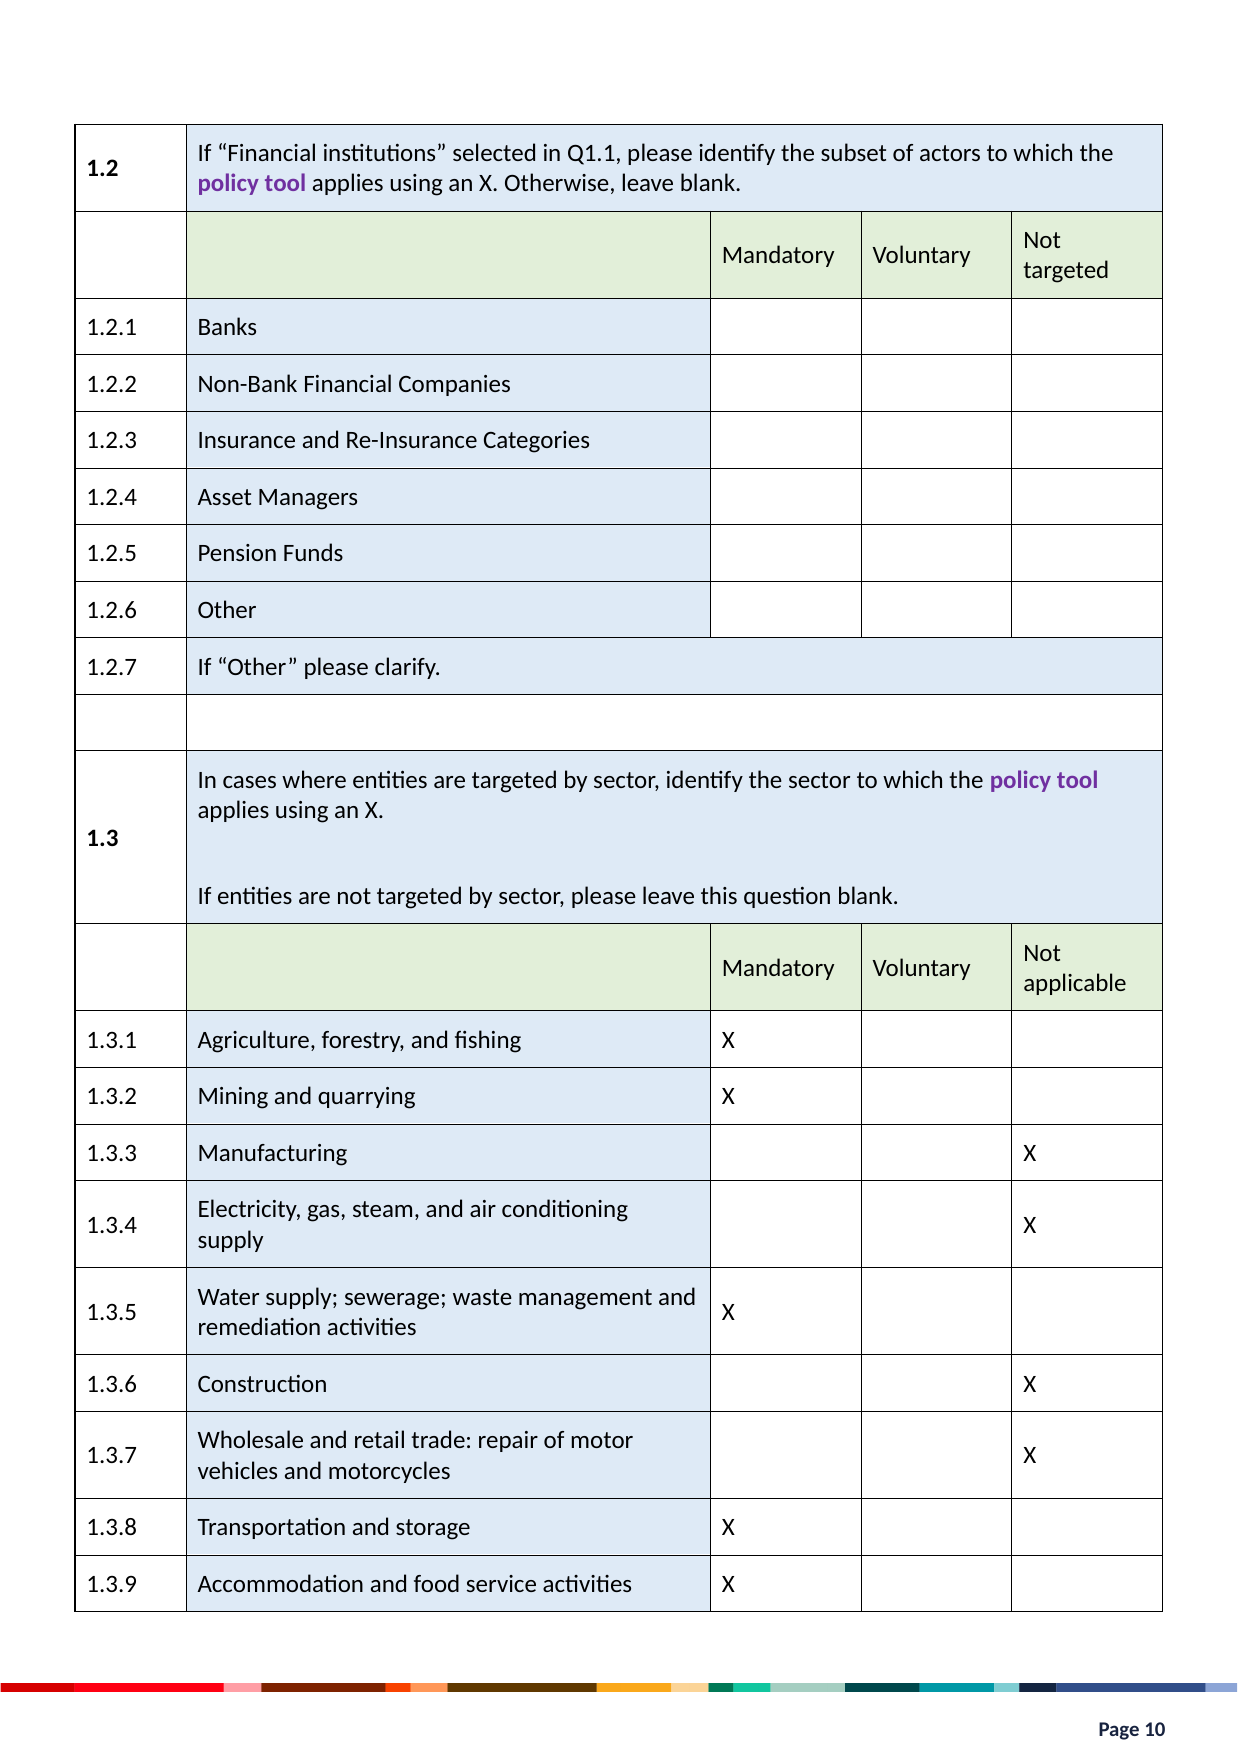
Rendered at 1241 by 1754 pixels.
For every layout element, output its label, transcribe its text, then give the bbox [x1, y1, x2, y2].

table_cell Voluntary [862, 212, 1011, 298]
table_cell [711, 525, 861, 581]
table_cell [862, 1556, 1011, 1611]
table_cell [862, 1181, 1011, 1267]
table_cell If “Financial institutions” selected in Q1.1, please identify the subset of actors to which the policy tool applies using an X. Otherwise, leave blank. [187, 125, 1162, 211]
table_cell [711, 1181, 861, 1267]
table_cell 1.3.1 [76, 1011, 186, 1067]
table_cell X [711, 1499, 861, 1554]
table_cell Mining and quarrying [187, 1068, 710, 1123]
table_cell Transportation and storage [187, 1499, 710, 1554]
table_cell Other [187, 582, 710, 637]
table_cell 1.3.9 [76, 1556, 186, 1611]
table_cell [1012, 525, 1162, 581]
table_cell 1.2.6 [76, 582, 186, 637]
table_cell [862, 1268, 1011, 1354]
table_cell [862, 525, 1011, 581]
table_cell [862, 1068, 1011, 1123]
table_cell 1.2 [76, 125, 186, 211]
table_cell [1012, 1556, 1162, 1611]
table_cell [711, 1412, 861, 1498]
table_cell [76, 924, 186, 1010]
table_cell Wholesale and retail trade: repair of motor vehicles and motorcycles [187, 1412, 710, 1498]
picture [0, 1683, 1236, 1692]
table_cell [862, 582, 1011, 637]
table_cell Construction [187, 1355, 710, 1411]
table_cell [187, 695, 1162, 750]
table_cell [1012, 412, 1162, 467]
table_cell Pension Funds [187, 525, 710, 581]
table_cell [1012, 469, 1162, 524]
table_cell X [1012, 1355, 1162, 1411]
table_cell Insurance and Re-Insurance Categories [187, 412, 710, 467]
table_cell [862, 355, 1011, 411]
table_cell Manufacturing [187, 1125, 710, 1180]
table_cell Voluntary [862, 924, 1011, 1010]
table_cell 1.3.6 [76, 1355, 186, 1411]
table_cell 1.2.3 [76, 412, 186, 467]
table_cell Banks [187, 299, 710, 354]
table_cell X [711, 1268, 861, 1354]
table_cell [862, 299, 1011, 354]
table_cell If “Other” please clarify. [187, 638, 1162, 694]
table_cell Not targeted [1012, 212, 1162, 298]
table_cell [76, 212, 186, 298]
table_cell [1012, 1011, 1162, 1067]
table_cell [1012, 355, 1162, 411]
table_cell 1.3.3 [76, 1125, 186, 1180]
table_cell [862, 1499, 1011, 1554]
table_cell Non-Bank Financial Companies [187, 355, 710, 411]
table_cell X [1012, 1181, 1162, 1267]
table_cell 1.3.7 [76, 1412, 186, 1498]
table_cell In cases where entities are targeted by sector, identify the sector to which the policy tool applies using an X. If entities are not targeted by sector, please leave this question blank. [187, 751, 1162, 923]
table_cell Not applicable [1012, 924, 1162, 1010]
table_cell [862, 1412, 1011, 1498]
table_cell 1.3.4 [76, 1181, 186, 1267]
table_cell 1.3.2 [76, 1068, 186, 1123]
table_cell [1012, 1499, 1162, 1554]
table_cell X [711, 1556, 861, 1611]
table_cell [711, 1355, 861, 1411]
table_cell 1.2.5 [76, 525, 186, 581]
table_cell 1.2.7 [76, 638, 186, 694]
table_cell [76, 695, 186, 750]
table_cell [711, 299, 861, 354]
table_cell 1.3.8 [76, 1499, 186, 1554]
table_cell [1012, 582, 1162, 637]
table_cell [711, 469, 861, 524]
table_cell [862, 1355, 1011, 1411]
table_cell X [711, 1011, 861, 1067]
table_cell X [711, 1068, 861, 1123]
table_cell X [1012, 1125, 1162, 1180]
table_cell Agriculture, forestry, and fishing [187, 1011, 710, 1067]
table_cell Mandatory [711, 924, 861, 1010]
table_cell Asset Managers [187, 469, 710, 524]
table_cell [1012, 1068, 1162, 1123]
table_cell [711, 582, 861, 637]
table_cell Water supply; sewerage; waste management and remediation activities [187, 1268, 710, 1354]
table_cell [862, 1125, 1011, 1180]
table_cell Electricity, gas, steam, and air conditioning supply [187, 1181, 710, 1267]
table_cell [862, 1011, 1011, 1067]
table_cell [711, 1125, 861, 1180]
table_cell Mandatory [711, 212, 861, 298]
table_cell 1.3 [76, 751, 186, 923]
table_cell [862, 412, 1011, 467]
table_cell 1.3.5 [76, 1268, 186, 1354]
table_cell 1.2.4 [76, 469, 186, 524]
table_cell X [1012, 1412, 1162, 1498]
table_cell [862, 469, 1011, 524]
table_cell [187, 212, 710, 298]
table_cell Accommodation and food service activities [187, 1556, 710, 1611]
table_cell [1012, 299, 1162, 354]
table_cell [711, 355, 861, 411]
table_cell 1.2.1 [76, 299, 186, 354]
table_cell 1.2.2 [76, 355, 186, 411]
table_cell [187, 924, 710, 1010]
table_cell [1012, 1268, 1162, 1354]
table_cell [711, 412, 861, 467]
